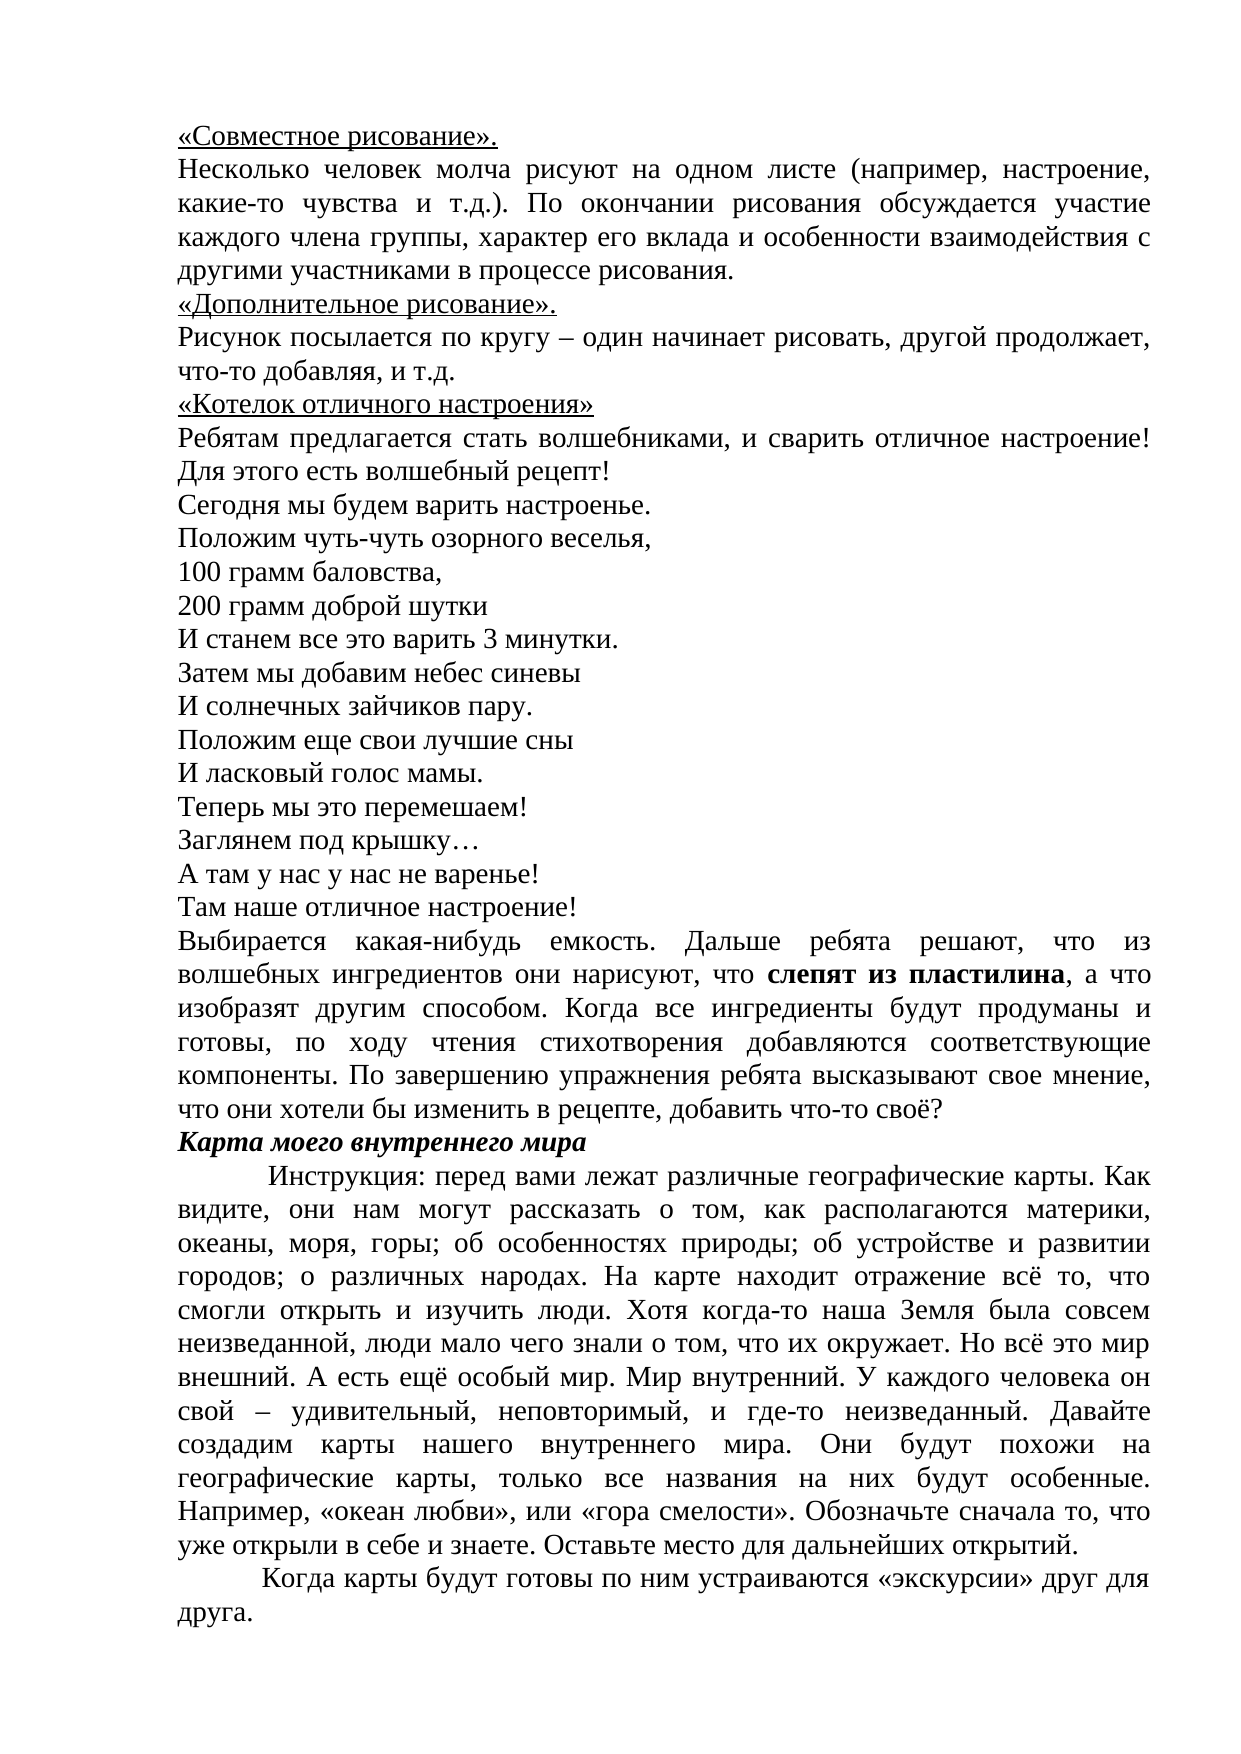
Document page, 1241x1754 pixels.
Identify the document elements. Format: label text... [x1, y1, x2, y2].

text Сегодня мы будем варить настроенье. [177, 487, 1152, 521]
text Там наше отличное настроение! [177, 889, 1152, 923]
text «Котелок отличного настроения» [177, 386, 1152, 420]
text И солнечных зайчиков пару. [177, 688, 1152, 722]
text Несколько человек молча рисуют на одном листе (например, настроение, какие-то чувства и т.д.). По окончании рисования обсуждается участие каждого члена группы, характер его вклада и особенности взаимодействия с другими участниками в процессе рисования. [177, 152, 1152, 286]
text Ребятам предлагается стать волшебниками, и сварить отличное настроение! Для этого есть волшебный рецепт! [177, 420, 1152, 487]
text А там у нас у нас не варенье! [177, 856, 1152, 889]
text Когда карты будут готовы по ним устраиваются «экскурсии» друг для друга. [177, 1560, 1152, 1627]
text «Дополнительное рисование». [177, 286, 1152, 319]
text 200 грамм доброй шутки [177, 588, 1152, 621]
text Положим еще свои лучшие сны [177, 722, 1152, 755]
text Заглянем под крышку… [177, 822, 1152, 856]
text Положим чуть-чуть озорного веселья, [177, 521, 1152, 554]
text Карта моего внутреннего мира [177, 1124, 1152, 1158]
text Инструкция: перед вами лежат различные географические карты. Как видите, они нам могут рассказать о том, как располагаются материки, океаны, моря, горы; об особенностях природы; об устройстве и развитии городов; о различных народах. На карте находит отражение всё то, что смогли открыть и изучить люди. Хотя когда-то наша Земля была совсем неизведанной, люди мало чего знали о том, что их окружает. Но всё это мир внешний. А есть ещё особый мир. Мир внутренний. У каждого человека он свой – удивительный, неповторимый, и где-то неизведанный. Давайте создадим карты нашего внутреннего мира. Они будут похожи на географические карты, только все названия на них будут особенные. Например, «океан любви», или «гора смелости». Обозначьте сначала то, что уже открыли в себе и знаете. Оставьте место для дальнейших открытий. [177, 1158, 1152, 1560]
text Затем мы добавим небес синевы [177, 655, 1152, 688]
text Выбирается какая-нибудь емкость. Дальше ребята решают, что из волшебных ингредиентов они нарисуют, что слепят из пластилина, а что изобразят другим способом. Когда все ингредиенты будут продуманы и готовы, по ходу чтения стихотворения добавляются соответствующие компоненты. По завершению упражнения ребята высказывают свое мнение, что они хотели бы изменить в рецепте, добавить что-то своё? [177, 923, 1152, 1124]
text 100 грамм баловства, [177, 554, 1152, 588]
text И ласковый голос мамы. [177, 755, 1152, 789]
text Теперь мы это перемешаем! [177, 789, 1152, 822]
text Рисунок посылается по кругу – один начинает рисовать, другой продолжает, что-то добавляя, и т.д. [177, 319, 1152, 386]
text И станем все это варить 3 минутки. [177, 621, 1152, 655]
text «Совместное рисование». [177, 118, 1152, 152]
